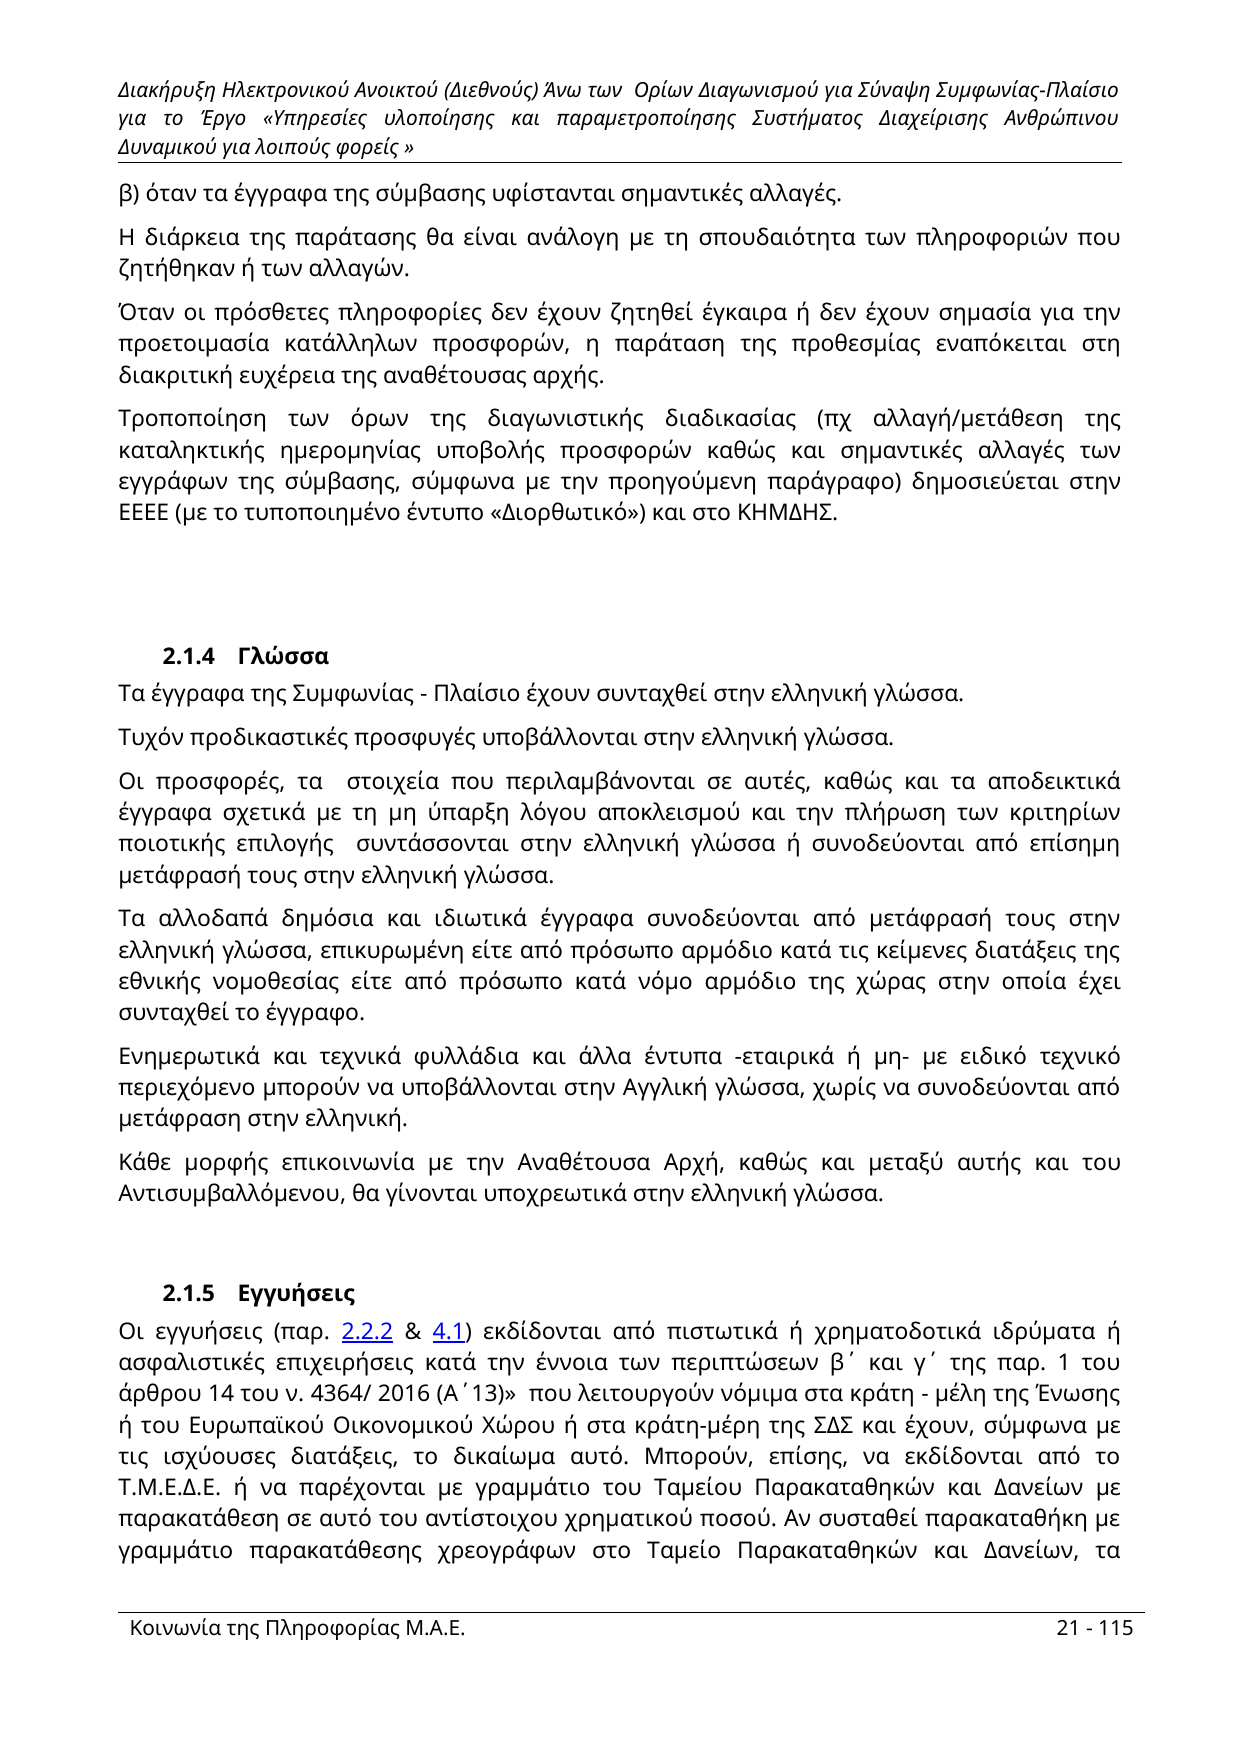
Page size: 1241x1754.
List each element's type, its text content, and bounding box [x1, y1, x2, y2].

text Τα έγγραφα της Συμφωνίας - Πλαίσιο έχουν συνταχθεί στην ελληνική γλώσσα. [118, 677, 1122, 708]
text Τα αλλοδαπά δημόσια και ιδιωτικά έγγραφα συνοδεύονται από μετάφρασή τους στην ελληνική γλώσσα, επικυρωμένη είτε από πρόσωπο αρμόδιο κατά τις κείμενες διατάξεις της εθνικής νομοθεσίας είτε από πρόσωπο κατά νόμο αρμόδιο της χώρας στην οποία έχει συνταχθεί το έγγραφο. [118, 902, 1122, 1027]
text Οι προσφορές, τα στοιχεία που περιλαμβάνονται σε αυτές, καθώς και τα αποδεικτικά έγγραφα σχετικά με τη μη ύπαρξη λόγου αποκλεισμού και την πλήρωση των κριτηρίων ποιοτικής επιλογής συντάσσονται στην ελληνική γλώσσα ή συνοδεύονται από επίσημη μετάφρασή τους στην ελληνική γλώσσα. [118, 765, 1122, 890]
subtitle Εγγυήσεις [162, 1277, 1122, 1308]
text Ενημερωτικά και τεχνικά φυλλάδια και άλλα έντυπα -εταιρικά ή μη- με ειδικό τεχνικό περιεχόμενο μπορούν να υποβάλλονται στην Αγγλική γλώσσα, χωρίς να συνοδεύονται από μετάφραση στην ελληνική. [118, 1040, 1122, 1133]
text Η διάρκεια της παράτασης θα είναι ανάλογη με τη σπουδαιότητα των πληροφοριών που ζητήθηκαν ή των αλλαγών. [118, 221, 1122, 283]
text β) όταν τα έγγραφα της σύμβασης υφίστανται σημαντικές αλλαγές. [118, 177, 1122, 208]
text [118, 1315, 1122, 1565]
text Όταν οι πρόσθετες πληροφορίες δεν έχουν ζητηθεί έγκαιρα ή δεν έχουν σημασία για την προετοιμασία κατάλληλων προσφορών, η παράταση της προθεσμίας εναπόκειται στη διακριτική ευχέρεια της αναθέτουσας αρχής. [118, 296, 1122, 390]
text Τροποποίηση των όρων της διαγωνιστικής διαδικασίας (πχ αλλαγή/μετάθεση της καταληκτικής ημερομηνίας υποβολής προσφορών καθώς και σημαντικές αλλαγές των εγγράφων της σύμβασης, σύμφωνα με την προηγούμενη παράγραφο) δημοσιεύεται στην ΕΕΕΕ (με το τυποποιημένο έντυπο «Διορθωτικό») και στο ΚΗΜΔΗΣ. [118, 402, 1122, 527]
text Κάθε μορφής επικοινωνία με την Αναθέτουσα Αρχή, καθώς και μεταξύ αυτής και του Αντισυμβαλλόμενου, θα γίνονται υποχρεωτικά στην ελληνική γλώσσα. [118, 1146, 1122, 1208]
subtitle Γλώσσα [162, 640, 1122, 671]
text Τυχόν προδικαστικές προσφυγές υποβάλλονται στην ελληνική γλώσσα. [118, 721, 1122, 752]
